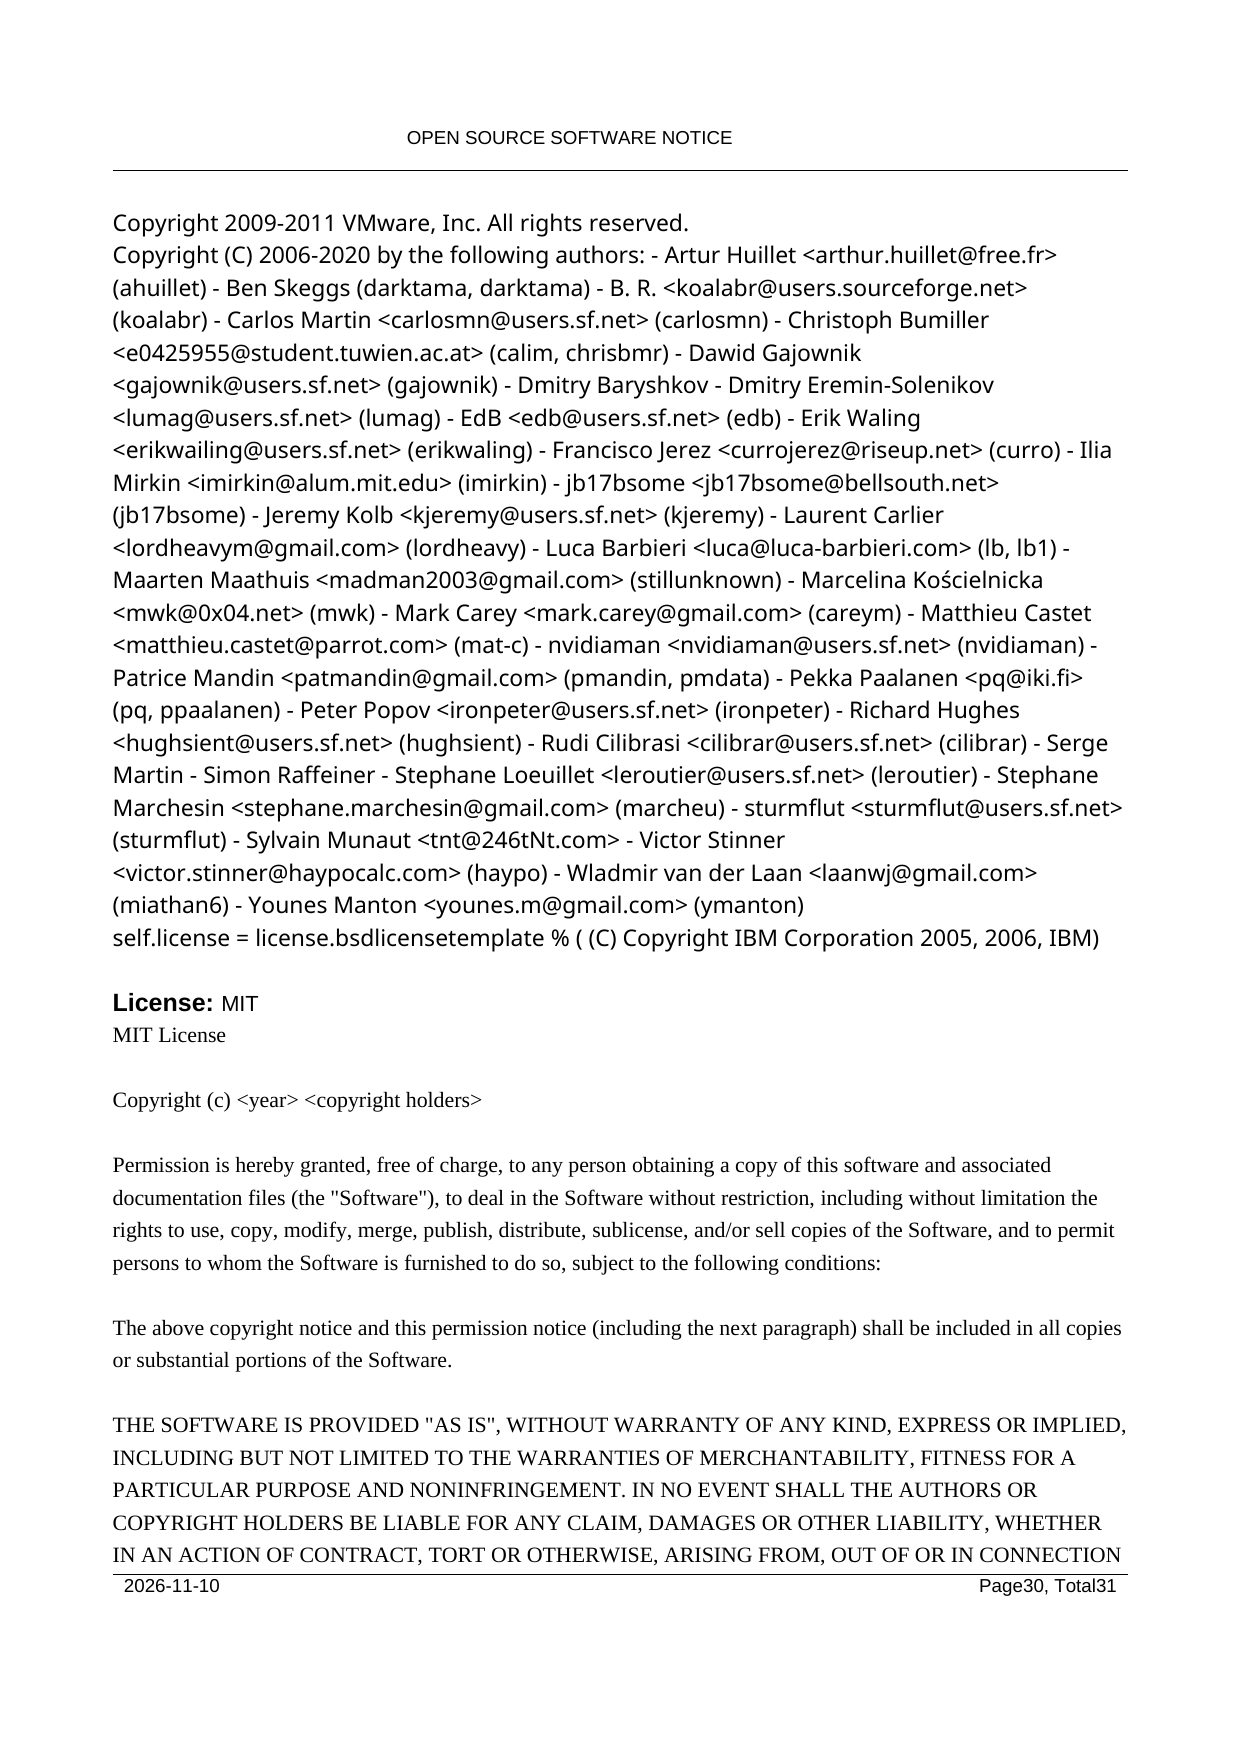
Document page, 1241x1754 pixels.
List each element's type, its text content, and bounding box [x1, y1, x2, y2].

text License: MIT [112, 986, 1128, 1019]
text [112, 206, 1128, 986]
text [112, 1019, 1128, 1571]
